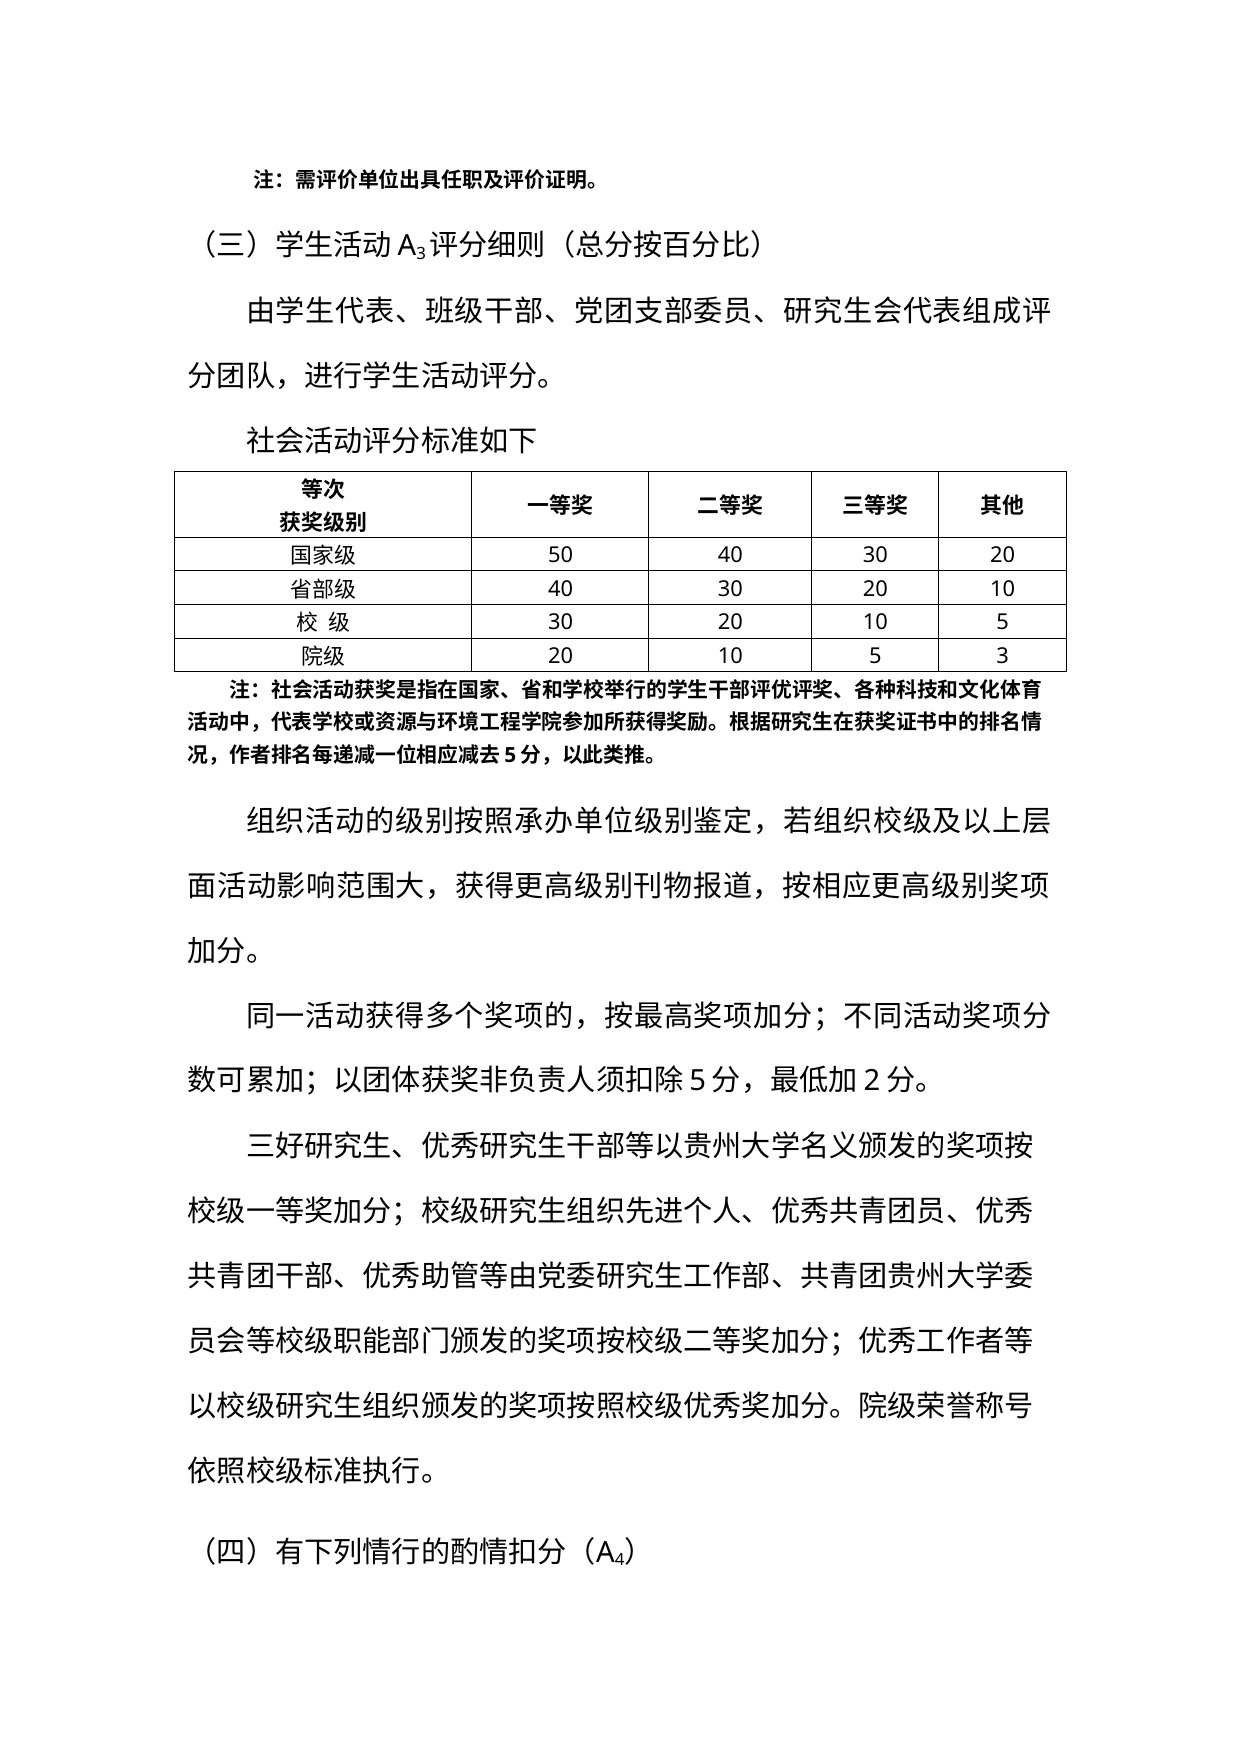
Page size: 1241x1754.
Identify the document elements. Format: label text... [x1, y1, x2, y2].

table_header 一等奖 [472, 472, 648, 537]
table_cell 5 [812, 639, 938, 671]
table_cell 10 [649, 639, 811, 671]
table_cell 40 [472, 571, 648, 604]
text 注：社会活动获奖是指在国家、省和学校举行的学生干部评优评奖、各种科技和文化体育活动中，代表学校或资源与环境工程学院参加所获得奖励。根据研究生在获奖证书中的排名情况，作者排名每递减一位相应减去5分，以此类推。 [187, 672, 1053, 769]
table_cell 10 [812, 605, 938, 637]
text 同一活动获得多个奖项的，按最高奖项加分；不同活动奖项分数可累加；以团体获奖非负责人须扣除5分，最低加2分。 [187, 981, 1053, 1111]
text 社会活动评分标准如下 [187, 406, 1053, 471]
table_cell 3 [939, 639, 1066, 671]
table_cell 20 [939, 538, 1066, 570]
table_cell 10 [939, 571, 1066, 604]
text 注：需评价单位出具任职及评价证明。 [187, 162, 1053, 194]
table_header 等次 获奖级别 [175, 472, 471, 537]
table_cell 院级 [175, 639, 471, 671]
text 三好研究生、优秀研究生干部等以贵州大学名义颁发的奖项按校级一等奖加分；校级研究生组织先进个人、优秀共青团员、优秀共青团干部、优秀助管等由党委研究生工作部、共青团贵州大学委员会等校级职能部门颁发的奖项按校级二等奖加分；优秀工作者等以校级研究生组织颁发的奖项按照校级优秀奖加分。院级荣誉称号依照校级标准执行。 [187, 1111, 1053, 1501]
table_header 二等奖 [649, 472, 811, 537]
table_cell 30 [649, 571, 811, 604]
table_cell 20 [472, 639, 648, 671]
table_cell 50 [472, 538, 648, 570]
text 由学生代表、班级干部、党团支部委员、研究生会代表组成评分团队，进行学生活动评分。 [187, 276, 1053, 406]
table_header 三等奖 [812, 472, 938, 537]
table_header 其他 [939, 472, 1066, 537]
table_cell 20 [649, 605, 811, 637]
table_cell 校 级 [175, 605, 471, 637]
table_cell 省部级 [175, 571, 471, 604]
table_cell 30 [812, 538, 938, 570]
table_cell 5 [939, 605, 1066, 637]
table_cell 国家级 [175, 538, 471, 570]
text （四）有下列情行的酌情扣分（A4） [187, 1517, 1053, 1582]
text 组织活动的级别按照承办单位级别鉴定，若组织校级及以上层面活动影响范围大，获得更高级别刊物报道，按相应更高级别奖项加分。 [187, 786, 1053, 981]
table_cell 30 [472, 605, 648, 637]
table_cell 40 [649, 538, 811, 570]
text （三）学生活动A3评分细则（总分按百分比） [187, 211, 1053, 276]
table_cell 20 [812, 571, 938, 604]
